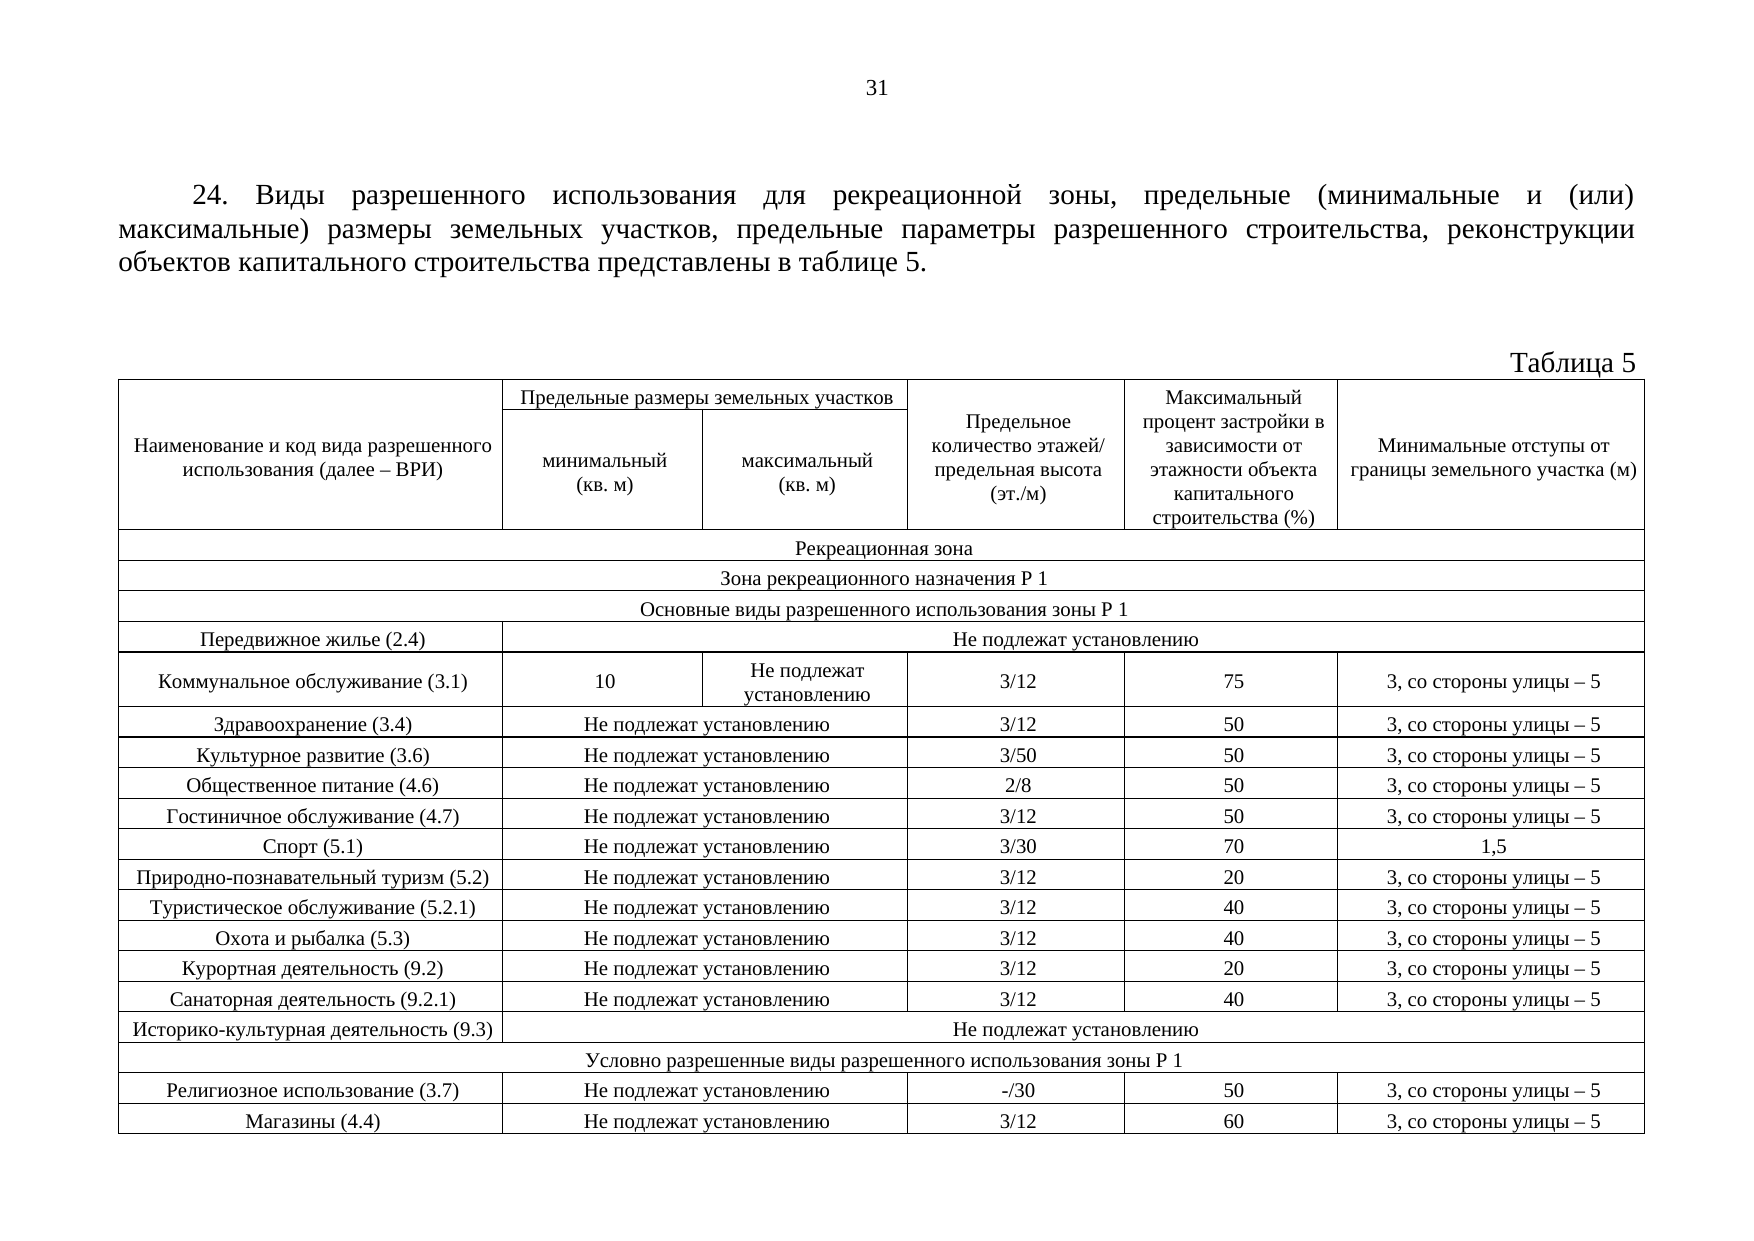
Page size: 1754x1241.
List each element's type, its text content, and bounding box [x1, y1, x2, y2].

table_cell 50 [1125, 799, 1337, 828]
table_header Предельное количество этажей/ предельная высота (эт./м) [908, 380, 1124, 529]
table_cell 40 [1125, 890, 1337, 919]
table_cell Не подлежат установлению [503, 921, 907, 950]
table_cell 3/12 [908, 799, 1124, 828]
table_cell Курортная деятельность (9.2) [119, 951, 502, 981]
table_cell 20 [1125, 860, 1337, 889]
table_cell Историко-культурная деятельность (9.3) [119, 1012, 502, 1042]
table_cell Не подлежат установлению [503, 829, 907, 858]
table_cell Основные виды разрешенного использования зоны Р 1 [119, 591, 1644, 621]
table_cell Не подлежат установлению [503, 951, 907, 981]
table_cell Не подлежат установлению [503, 860, 907, 889]
table_cell Не подлежат установлению [503, 707, 907, 736]
table_cell Не подлежат установлению [503, 622, 1644, 651]
table_cell 3, со стороны улицы – 5 [1338, 653, 1644, 706]
table_cell Санаторная деятельность (9.2.1) [119, 982, 502, 1011]
table_header Минимальные отступы от границы земельного участка (м) [1338, 380, 1644, 529]
table_cell 3/12 [908, 1104, 1124, 1133]
table_cell 75 [1125, 653, 1337, 706]
table_cell Не подлежат установлению [503, 890, 907, 919]
table_cell Не подлежат установлению [503, 799, 907, 828]
table_header Максимальный процент застройки в зависимости от этажности объекта капитального строительства (%) [1125, 380, 1337, 529]
table_cell 3/12 [908, 921, 1124, 950]
table_cell Спорт (5.1) [119, 829, 502, 858]
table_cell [503, 1104, 907, 1133]
table_cell Передвижное жилье (2.4) [119, 622, 502, 651]
table_cell 3, со стороны улицы – 5 [1338, 768, 1644, 797]
table_cell максимальный (кв. м) [703, 410, 907, 529]
table_cell 50 [1125, 768, 1337, 797]
table_cell 3/12 [908, 951, 1124, 981]
table_cell Туристическое обслуживание (5.2.1) [119, 890, 502, 919]
table_cell Общественное питание (4.6) [119, 768, 502, 797]
table_cell 20 [1125, 951, 1337, 981]
table_cell 3, со стороны улицы – 5 [1338, 982, 1644, 1011]
table_cell Условно разрешенные виды разрешенного использования зоны Р 1 [119, 1043, 1644, 1072]
table_cell 3/12 [908, 653, 1124, 706]
table_cell 50 [1125, 707, 1337, 736]
table_cell 60 [1125, 1104, 1337, 1133]
table_cell Не подлежат установлению [503, 768, 907, 797]
table_cell 3/12 [908, 890, 1124, 919]
table_cell 3/50 [908, 738, 1124, 767]
table_cell 40 [1125, 921, 1337, 950]
table_cell минимальный (кв. м) [503, 410, 702, 529]
table_cell Не подлежат установлению [503, 738, 907, 767]
table_cell 2/8 [908, 768, 1124, 797]
table_cell Зона рекреационного назначения Р 1 [119, 561, 1644, 590]
table_cell 3/12 [908, 860, 1124, 889]
table_cell 3/12 [908, 707, 1124, 736]
table_header Предельные размеры земельных участков [503, 380, 907, 409]
table_cell 50 [1125, 1073, 1337, 1103]
table_cell 3/12 [908, 982, 1124, 1011]
table_cell Здравоохранение (3.4) [119, 707, 502, 736]
table_cell 3, со стороны улицы – 5 [1338, 1073, 1644, 1103]
table_cell 40 [1125, 982, 1337, 1011]
table_cell Коммунальное обслуживание (3.1) [119, 653, 502, 706]
text 24. Виды разрешенного использования для рекреационной зоны, предельные (минимальные и (или) максимальные) размеры земельных участков, предельные параметры разрешенного строительства, реконструкции объектов капитального строительства представлены в таблице 5. [118, 177, 1636, 278]
table_cell 3, со стороны улицы – 5 [1338, 799, 1644, 828]
table_cell 3, со стороны улицы – 5 [1338, 890, 1644, 919]
table_cell 3, со стороны улицы – 5 [1338, 921, 1644, 950]
table_cell 70 [1125, 829, 1337, 858]
table_cell 3, со стороны улицы – 5 [1338, 951, 1644, 981]
table_cell 10 [503, 653, 702, 706]
table_cell Магазины (4.4) [119, 1104, 502, 1133]
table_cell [1338, 1104, 1644, 1133]
table_cell 3, со стороны улицы – 5 [1338, 707, 1644, 736]
table_cell Не подлежат установлению [703, 653, 907, 706]
table_cell Охота и рыбалка (5.3) [119, 921, 502, 950]
table_cell 50 [1125, 738, 1337, 767]
table_cell Гостиничное обслуживание (4.7) [119, 799, 502, 828]
table_cell Культурное развитие (3.6) [119, 738, 502, 767]
table_cell 3, со стороны улицы – 5 [1338, 860, 1644, 889]
table_cell Природно-познавательный туризм (5.2) [119, 860, 502, 889]
table_cell 3, со стороны улицы – 5 [1338, 738, 1644, 767]
table_cell -/30 [908, 1073, 1124, 1103]
table_cell Не подлежат установлению [503, 1073, 907, 1103]
text Таблица 5 [118, 345, 1636, 378]
table_cell Рекреационная зона [119, 530, 1644, 560]
table_cell 1,5 [1338, 829, 1644, 858]
table_cell 3/30 [908, 829, 1124, 858]
table_cell Религиозное использование (3.7) [119, 1073, 502, 1103]
table_cell Не подлежат установлению [503, 982, 907, 1011]
table_header Наименование и код вида разрешенного использования (далее – ВРИ) [119, 380, 502, 529]
table_cell Не подлежат установлению [503, 1012, 1644, 1042]
